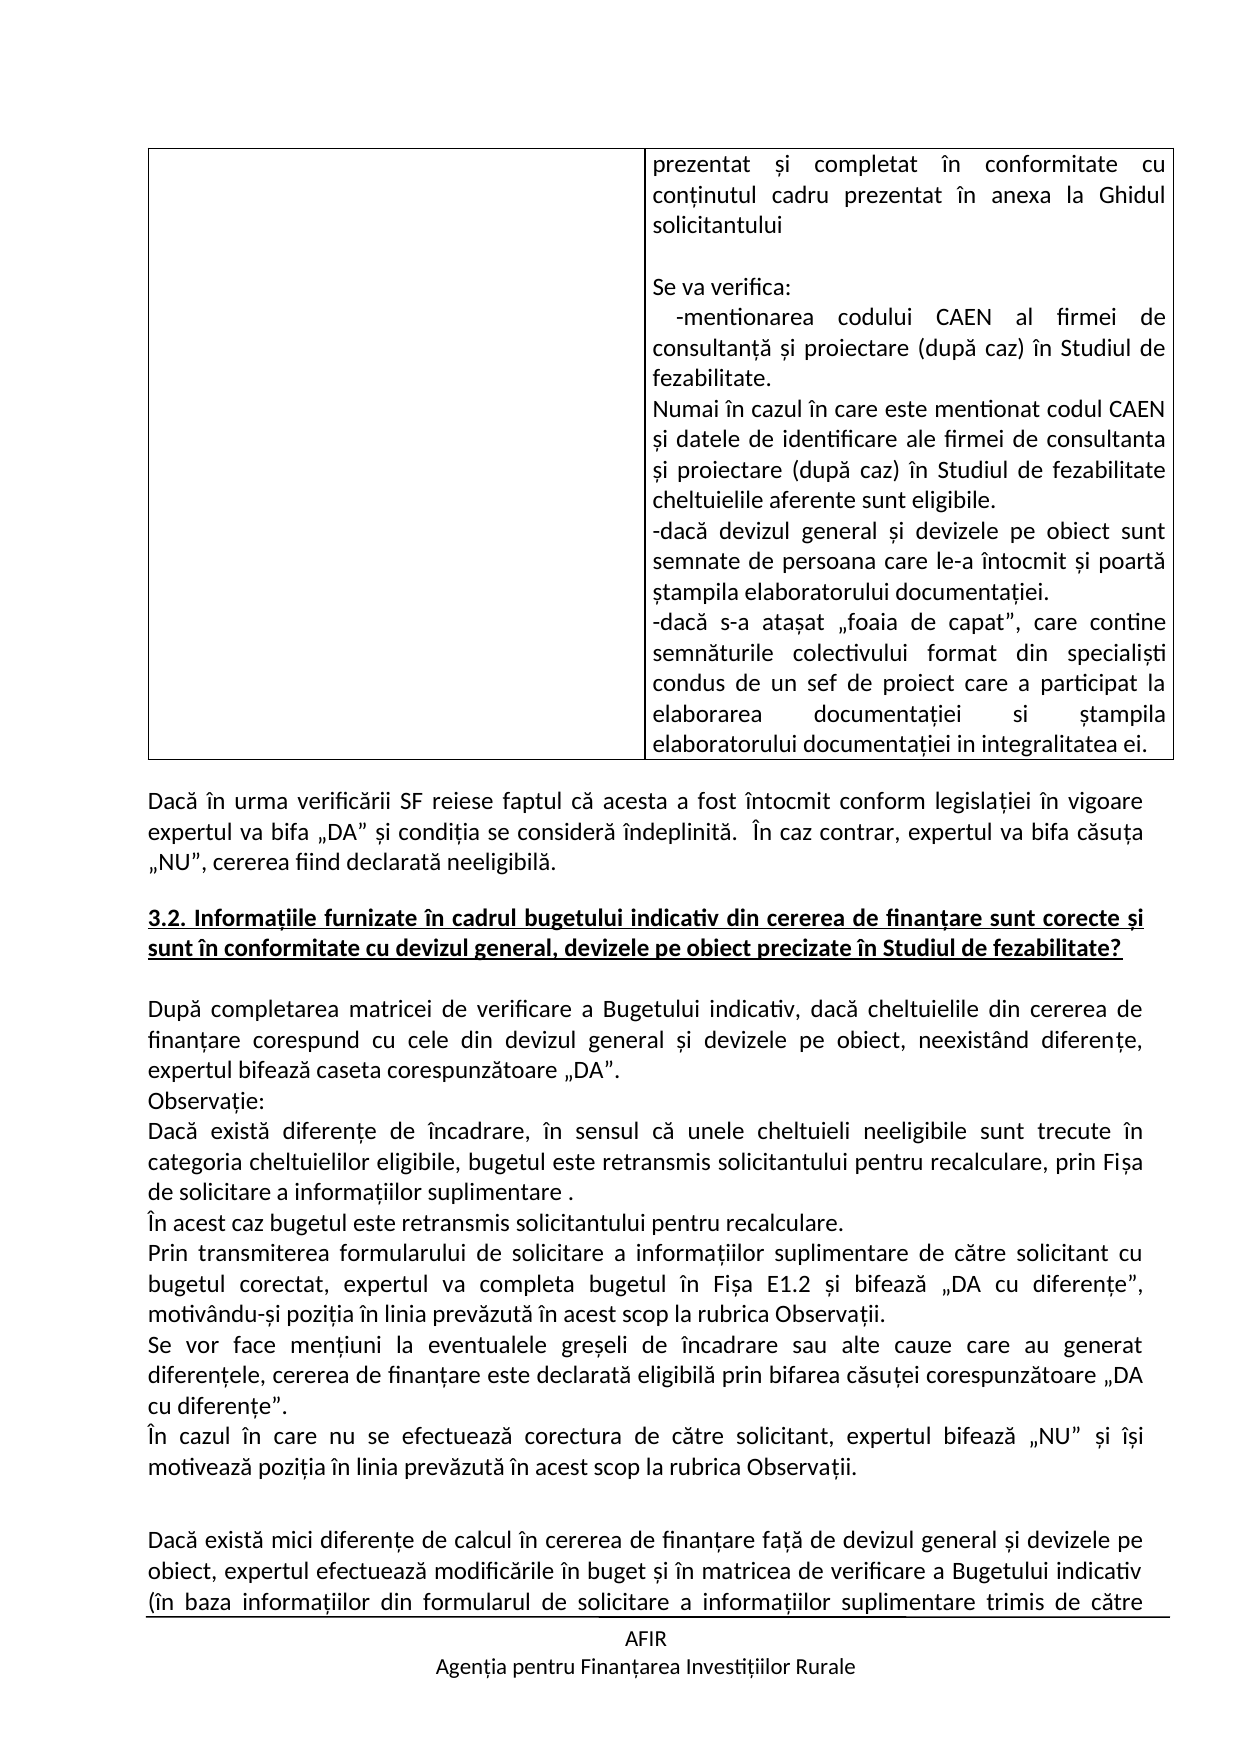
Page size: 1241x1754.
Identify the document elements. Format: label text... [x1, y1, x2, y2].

text În acest caz bugetul este retransmis solicitantului pentru recalculare. [148, 1207, 1144, 1237]
text Dacă există diferențe de încadrare, în sensul că unele cheltuieli neeligibile sunt trecute în categoria cheltuielilor eligibile, bugetul este retransmis solicitantului pentru recalculare, prin Fișa de solicitare a informaţiilor suplimentare . [148, 1115, 1144, 1207]
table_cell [149, 149, 644, 759]
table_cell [646, 149, 1173, 759]
text În cazul în care nu se efectuează corectura de către solicitant, expertul bifează „NU” și îşi motivează poziţia în linia prevăzută în acest scop la rubrica Observații. [148, 1421, 1144, 1482]
text Observație: [91, 1085, 1144, 1115]
text După completarea matricei de verificare a Bugetului indicativ, dacă cheltuielile din cererea de finanţare corespund cu cele din devizul general şi devizele pe obiect, neexistând diferențe, expertul bifează caseta corespunzătoare „DA”. [148, 993, 1144, 1085]
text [148, 1524, 1144, 1616]
text Prin transmiterea formularului de solicitare a informațiilor suplimentare de către solicitant cu bugetul corectat, expertul va completa bugetul în Fișa E1.2 și bifează „DA cu diferențe”, motivându-și poziţia în linia prevăzută în acest scop la rubrica Observații. [148, 1237, 1144, 1329]
text Se vor face menţiuni la eventualele greşeli de încadrare sau alte cauze care au generat diferenţele, cererea de finanţare este declarată eligibilă prin bifarea căsuței corespunzătoare „DA cu diferențe”. [148, 1329, 1144, 1421]
text Dacă în urma verificării SF reiese faptul că acesta a fost întocmit conform legislației în vigoare expertul va bifa „DA” și condiția se consideră îndeplinită. În caz contrar, expertul va bifa căsuța „NU”, cererea fiind declarată neeligibilă. [148, 785, 1144, 877]
text 3.2. Informaţiile furnizate în cadrul bugetului indicativ din cererea de finanţare sunt corecte şi sunt în conformitate cu devizul general, devizele pe obiect precizate în Studiul de fezabilitate? [148, 902, 1144, 928]
text 3.2. Informaţiile furnizate în cadrul bugetului indicativ din cererea de finanţare sunt corecte şi sunt în conformitate cu devizul general, devizele pe obiect precizate în Studiul de fezabilitate? [148, 929, 1144, 963]
